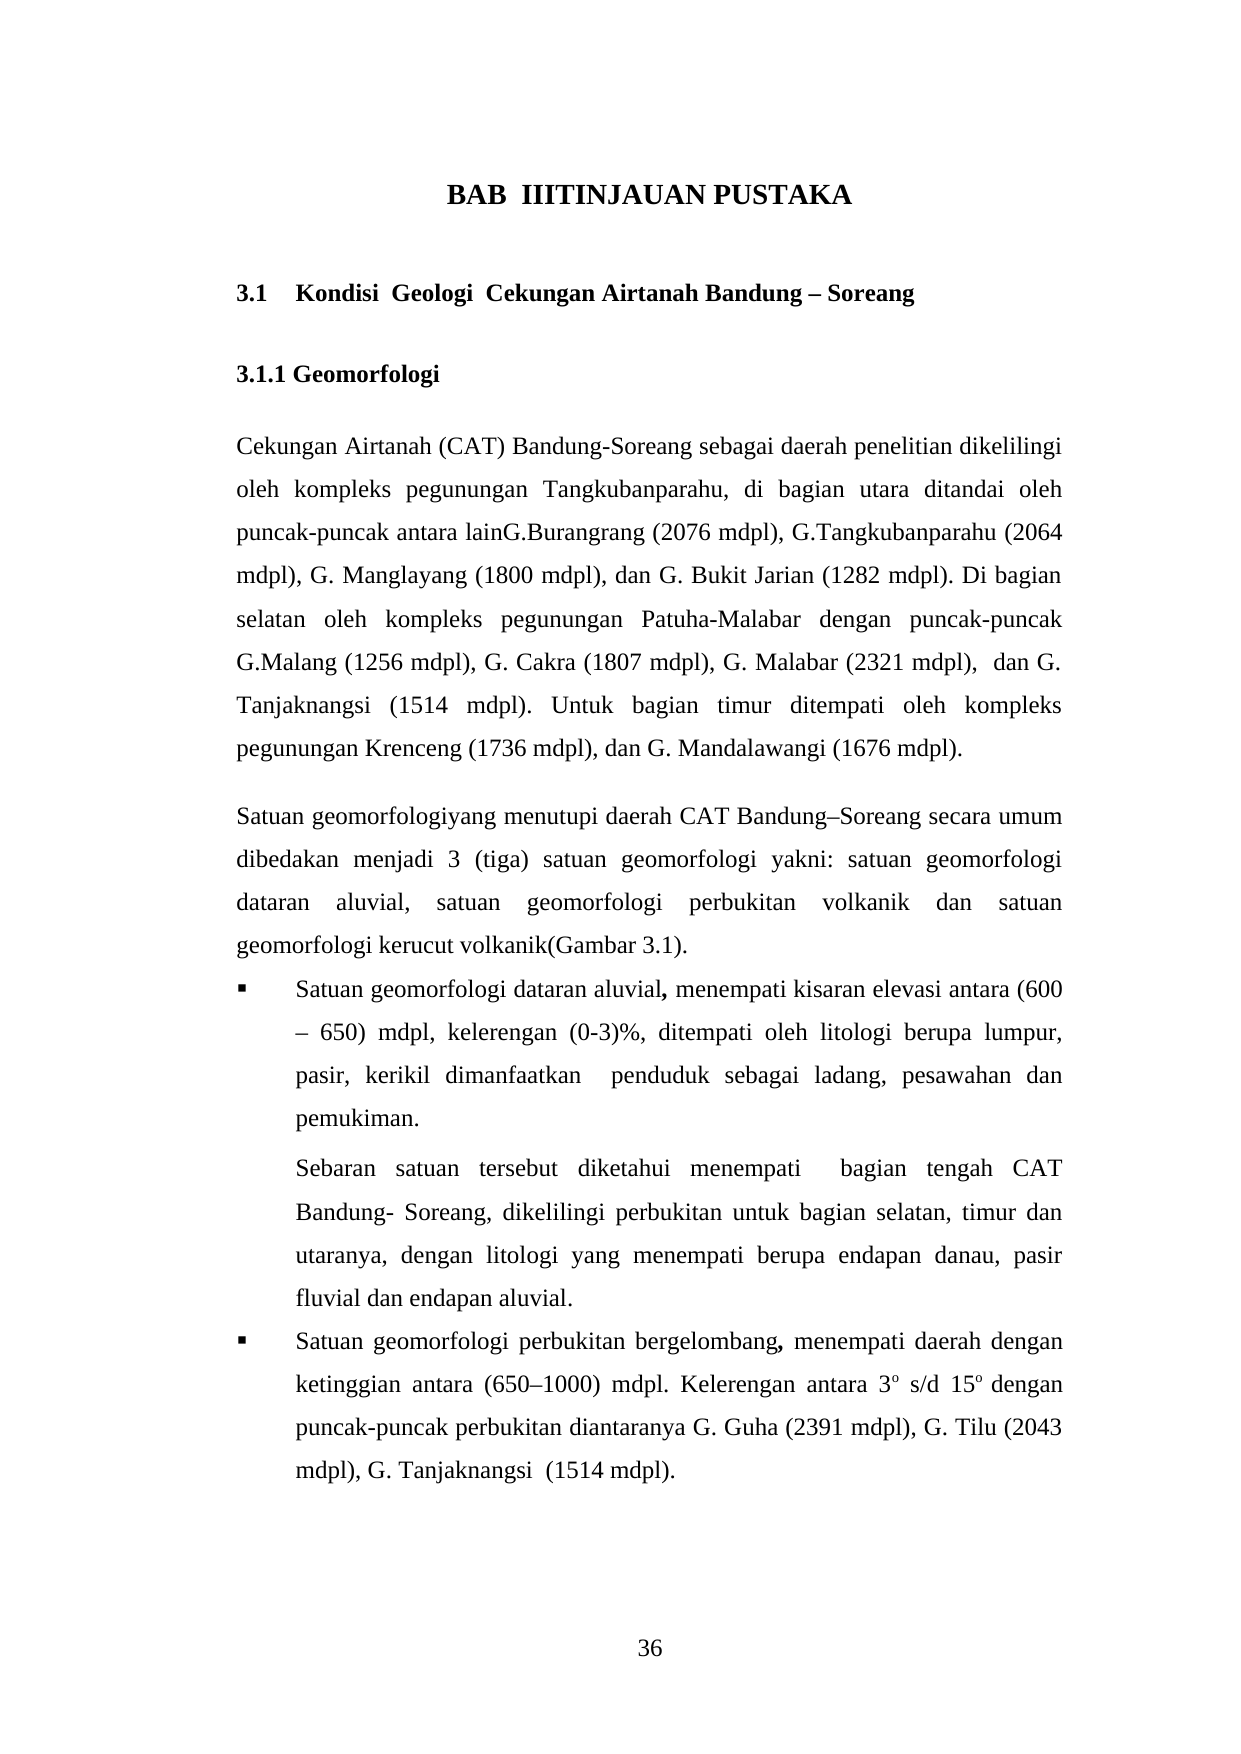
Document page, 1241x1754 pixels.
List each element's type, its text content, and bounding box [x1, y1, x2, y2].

text Sebaran satuan tersebut diketahui menempati bagian tengah CAT Bandung- Soreang, dikelilingi perbukitan untuk bagian selatan, timur dan utaranya, dengan litologi yang menempati berupa endapan danau, pasir fluvial dan endapan aluvial. [295, 1153, 1063, 1312]
text BAB IIITINJAUAN PUSTAKA [236, 177, 1063, 211]
list Satuan geomorfologi perbukitan bergelombang, menempati daerah dengan ketinggian antara (650–1000) mdpl. Kelerengan antara 3o s/d 15o dengan puncak-puncak perbukitan diantaranya G. Guha (2391 mdpl), G. Tilu (2043 mdpl), G. Tanjaknangsi (1514 mdpl). [236, 1326, 1063, 1484]
list Satuan geomorfologi dataran aluvial, menempati kisaran elevasi antara (600 – 650) mdpl, kelerengan (0-3)%, ditempati oleh litologi berupa lumpur, pasir, kerikil dimanfaatkan penduduk sebagai ladang, pesawahan dan pemukiman. [236, 974, 1063, 1132]
text 3.1 Kondisi Geologi Cekungan Airtanah Bandung – Soreang [236, 278, 1063, 307]
text 3.1.1 Geomorfologi [236, 359, 1063, 388]
text Cekungan Airtanah (CAT) Bandung-Soreang sebagai daerah penelitian dikelilingi oleh kompleks pegunungan Tangkubanparahu, di bagian utara ditandai oleh puncak-puncak antara lainG.Burangrang (2076 mdpl), G.Tangkubanparahu (2064 mdpl), G. Manglayang (1800 mdpl), dan G. Bukit Jarian (1282 mdpl). Di bagian selatan oleh kompleks pegunungan Patuha-Malabar dengan puncak-puncak G.Malang (1256 mdpl), G. Cakra (1807 mdpl), G. Malabar (2321 mdpl), dan G. Tanjaknangsi (1514 mdpl). Untuk bagian timur ditempati oleh kompleks pegunungan Krenceng (1736 mdpl), dan G. Mandalawangi (1676 mdpl). [236, 431, 1063, 762]
text Satuan geomorfologiyang menutupi daerah CAT Bandung–Soreang secara umum dibedakan menjadi 3 (tiga) satuan geomorfologi yakni: satuan geomorfologi dataran aluvial, satuan geomorfologi perbukitan volkanik dan satuan geomorfologi kerucut volkanik(Gambar 3.1). [236, 801, 1063, 959]
